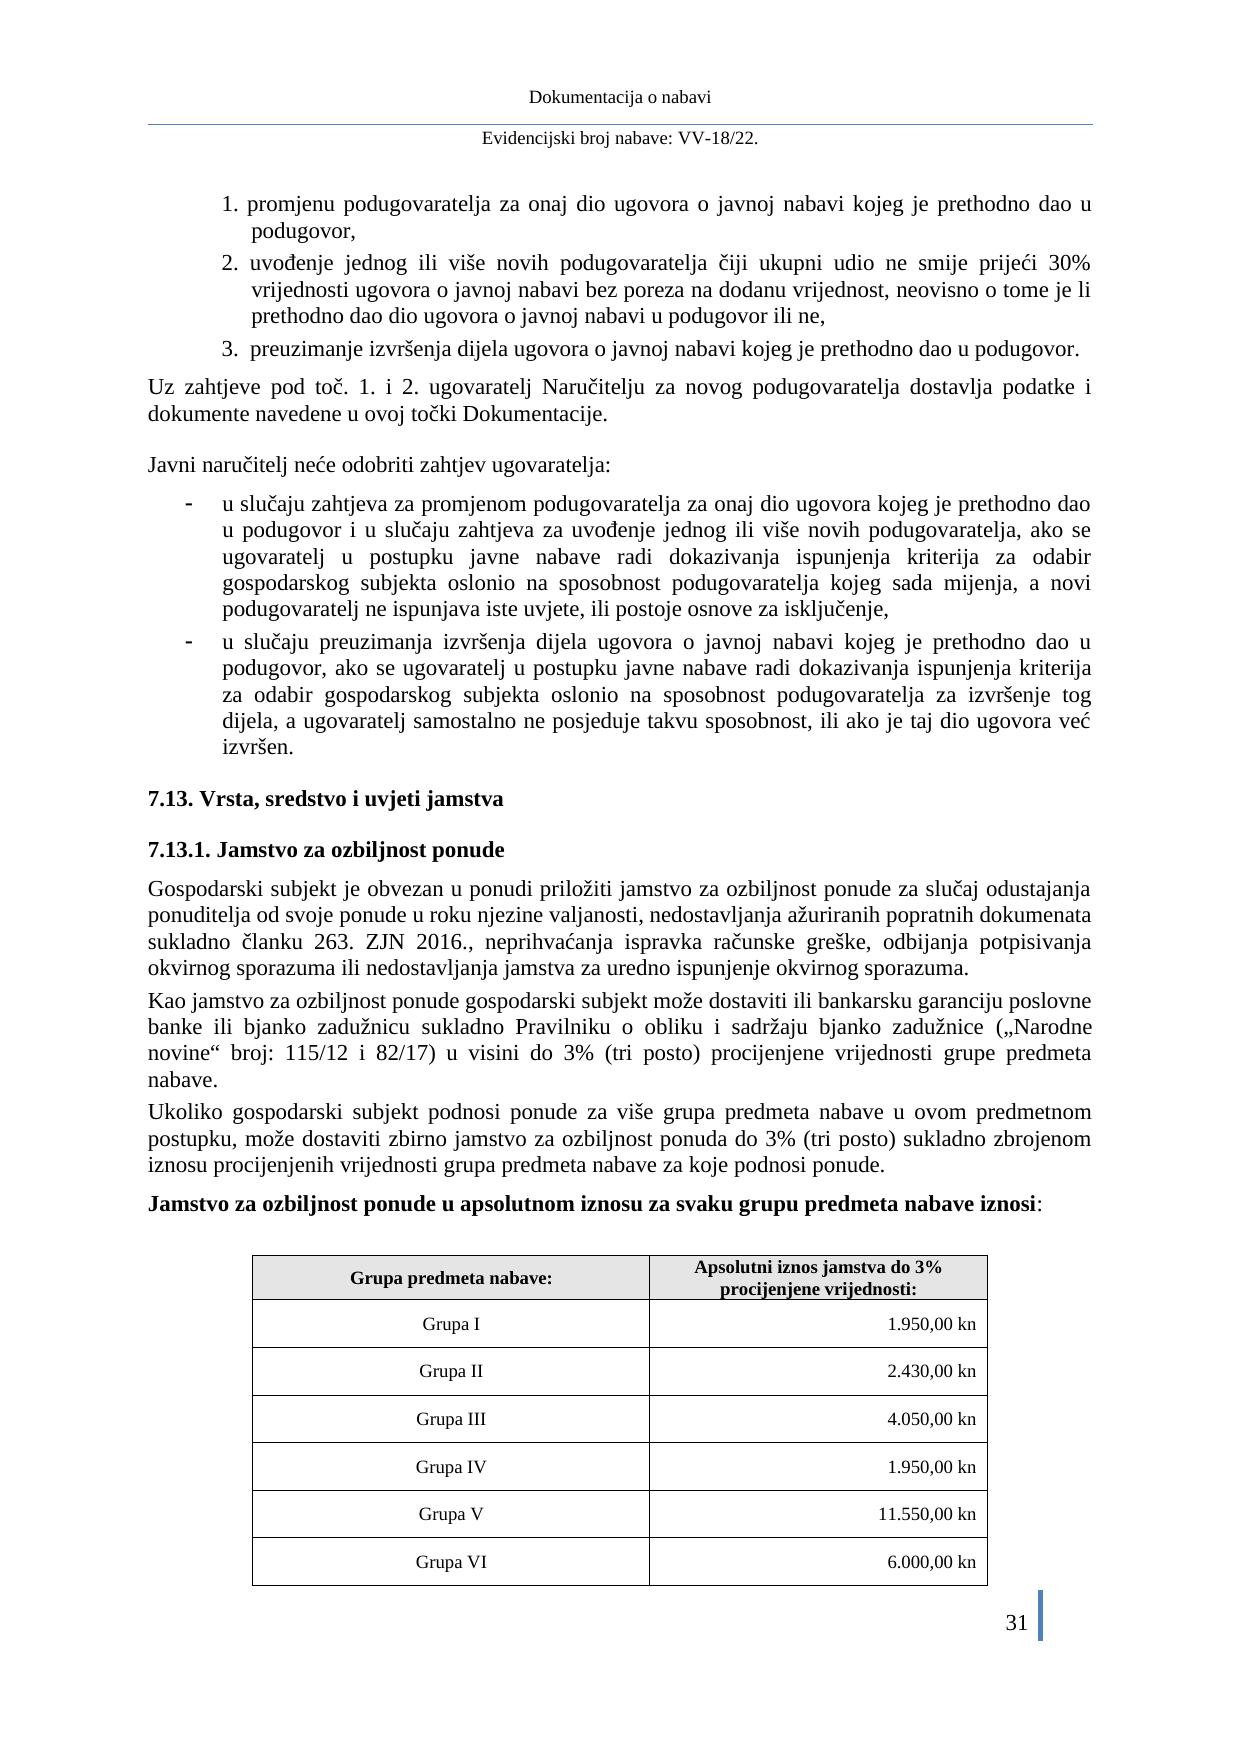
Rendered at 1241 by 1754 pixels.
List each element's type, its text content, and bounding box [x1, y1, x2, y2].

table_cell 4.050,00 kn [650, 1396, 987, 1442]
table_cell 2.430,00 kn [650, 1348, 987, 1394]
table_cell 11.550,00 kn [650, 1491, 987, 1537]
table_cell 1.950,00 kn [650, 1443, 987, 1490]
list u slučaju preuzimanja izvršenja dijela ugovora o javnoj nabavi kojeg je prethodno dao u podugovor, ako se ugovaratelj u postupku javne nabave radi dokazivanja ispunjenja kriterija za odabir gospodarskog subjekta oslonio na sposobnost podugovaratelja za izvršenje tog dijela, a ugovaratelj samostalno ne posjeduje takvu sposobnost, ili ako je taj dio ugovora već izvršen. [185, 628, 1093, 760]
table_cell Grupa IV [253, 1443, 649, 1490]
text Ukoliko gospodarski subjekt podnosi ponude za više grupa predmeta nabave u ovom predmetnom postupku, može dostaviti zbirno jamstvo za ozbiljnost ponuda do 3% (tri posto) sukladno zbrojenom iznosu procijenjenih vrijednosti grupa predmeta nabave za koje podnosi ponude. [148, 1098, 1093, 1177]
text Uz zahtjeve pod toč. 1. i 2. ugovaratelj Naručitelju za novog podugovaratelja dostavlja podatke i dokumente navedene u ovoj točki Dokumentacije. [148, 373, 1093, 426]
table_cell Grupa VI [253, 1538, 649, 1585]
subtitle 7.13. Vrsta, sredstvo i uvjeti jamstva [148, 785, 1093, 811]
text Jamstvo za ozbiljnost ponude u apsolutnom iznosu za svaku grupu predmeta nabave iznosi: [148, 1190, 1093, 1216]
table_cell 6.000,00 kn [650, 1538, 987, 1585]
text Kao jamstvo za ozbiljnost ponude gospodarski subjekt može dostaviti ili bankarsku garanciju poslovne banke ili bjanko zadužnicu sukladno Pravilniku o obliku i sadržaju bjanko zadužnice („Narodne novine“ broj: 115/12 i 82/17) u visini do 3% (tri posto) procijenjene vrijednosti grupe predmeta nabave. [148, 987, 1093, 1092]
table_cell Grupa II [253, 1348, 649, 1394]
text 1. promjenu podugovaratelja za onaj dio ugovora o javnoj nabavi kojeg je prethodno dao u podugovor, [221, 190, 1093, 243]
table_cell Grupa I [253, 1300, 649, 1347]
table_cell Grupa V [253, 1491, 649, 1537]
table_header Grupa predmeta nabave: [253, 1256, 649, 1299]
list u slučaju zahtjeva za promjenom podugovaratelja za onaj dio ugovora kojeg je prethodno dao u podugovor i u slučaju zahtjeva za uvođenje jednog ili više novih podugovaratelja, ako se ugovaratelj u postupku javne nabave radi dokazivanja ispunjenja kriterija za odabir gospodarskog subjekta oslonio na sposobnost podugovaratelja kojeg sada mijenja, a novi podugovaratelj ne ispunjava iste uvjete, ili postoje osnove za isključenje, [185, 490, 1093, 622]
table_cell 1.950,00 kn [650, 1300, 987, 1347]
text Gospodarski subjekt je obvezan u ponudi priložiti jamstvo za ozbiljnost ponude za slučaj odustajanja ponuditelja od svoje ponude u roku njezine valjanosti, nedostavljanja ažuriranih popratnih dokumenata sukladno članku 263. ZJN 2016., neprihvaćanja ispravka računske greške, odbijanja potpisivanja okvirnog sporazuma ili nedostavljanja jamstva za uredno ispunjenje okvirnog sporazuma. [148, 875, 1093, 980]
text 3. preuzimanje izvršenja dijela ugovora o javnoj nabavi kojeg je prethodno dao u podugovor. [221, 334, 1093, 361]
text 2. uvođenje jednog ili više novih podugovaratelja čiji ukupni udio ne smije prijeći 30% vrijednosti ugovora o javnoj nabavi bez poreza na dodanu vrijednost, neovisno o tome je li prethodno dao dio ugovora o javnoj nabavi u podugovor ili ne, [221, 249, 1093, 328]
text Javni naručitelj neće odobriti zahtjev ugovaratelja: [148, 451, 1093, 477]
table_cell Grupa III [253, 1396, 649, 1442]
subtitle 7.13.1. Jamstvo za ozbiljnost ponude [148, 836, 1093, 862]
table_header Apsolutni iznos jamstva do 3% procijenjene vrijednosti: [650, 1256, 987, 1299]
